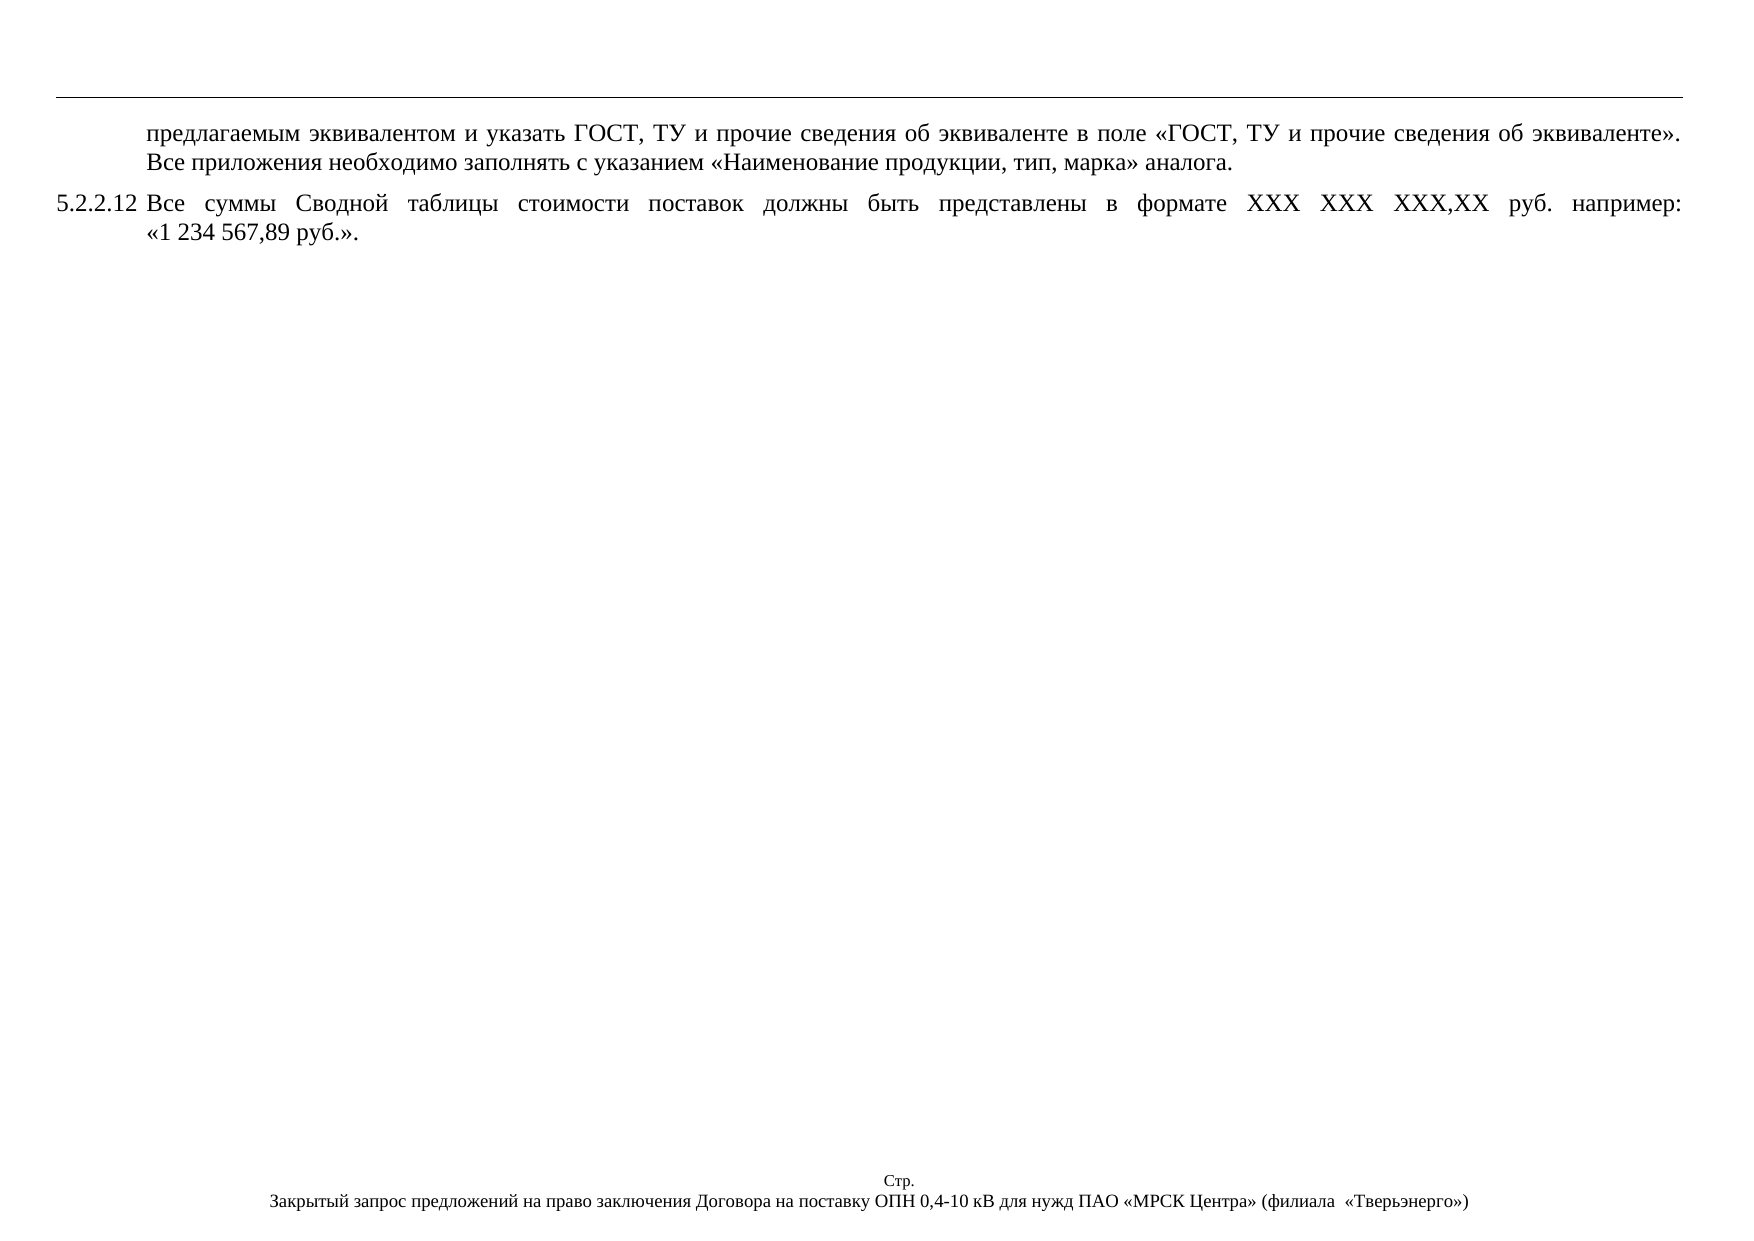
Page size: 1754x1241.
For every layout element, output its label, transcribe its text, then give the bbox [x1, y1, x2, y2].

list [56, 118, 1683, 176]
list Все суммы Сводной таблицы стоимости поставок должны быть представлены в формате XXX XXX XXX,XX руб. например: «1 234 567,89 руб.». [56, 188, 1683, 246]
